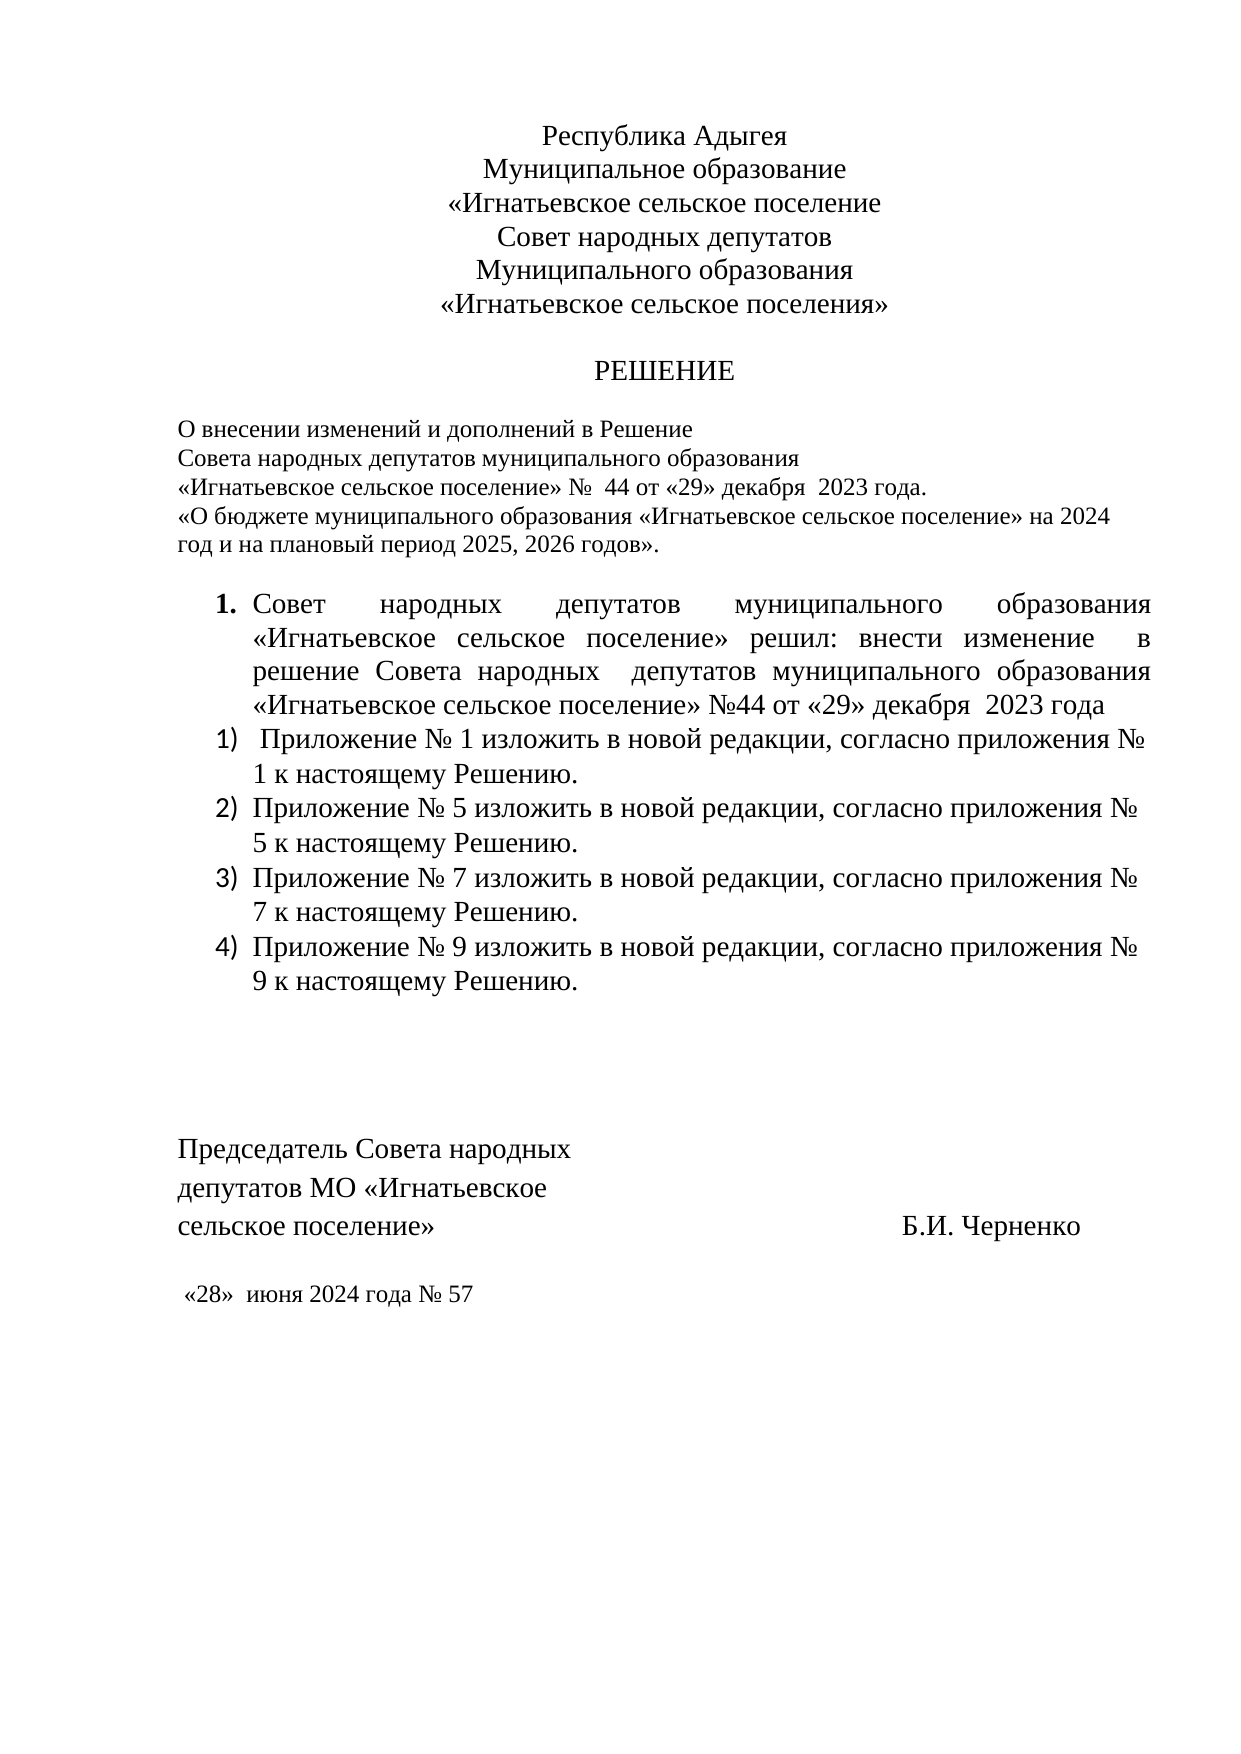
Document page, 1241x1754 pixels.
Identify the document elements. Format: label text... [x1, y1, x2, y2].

list Приложение № 1 изложить в новой редакции, согласно приложения № 1 к настоящему Решению. [215, 720, 1152, 789]
text Совета народных депутатов муниципального образования [177, 443, 1152, 472]
text Муниципальное образование [177, 152, 1152, 185]
text «Игнатьевское сельское поселение» № 44 от «29» декабря 2023 года. [177, 472, 1152, 501]
text Республика Адыгея [177, 118, 1152, 152]
text «О бюджете муниципального образования «Игнатьевское сельское поселение» на 2024 год и на плановый период 2025, 2026 годов». [177, 501, 1152, 558]
text депутатов МО «Игнатьевское [177, 1170, 1152, 1203]
text «Игнатьевское сельское поселение [177, 185, 1152, 219]
text «28» июня 2024 года № 57 [177, 1279, 1152, 1308]
text Совет народных депутатов [177, 219, 1152, 252]
list Приложение № 7 изложить в новой редакции, согласно приложения № 7 к настоящему Решению. [215, 859, 1152, 928]
list Приложение № 5 изложить в новой редакции, согласно приложения № 5 к настоящему Решению. [215, 789, 1152, 859]
text «Игнатьевское сельское поселения» [177, 286, 1152, 319]
text Муниципального образования [177, 252, 1152, 286]
text Председатель Совета народных [177, 1131, 1152, 1165]
text О внесении изменений и дополнений в Решение [177, 414, 1152, 443]
text РЕШЕНИЕ [177, 353, 1152, 386]
list Совет народных депутатов муниципального образования «Игнатьевское сельское поселение» решил: внести изменение в решение Совета народных депутатов муниципального образования «Игнатьевское сельское поселение» №44 от «29» декабря 2023 года [215, 586, 1152, 720]
text сельское поселение» Б.И. Черненко [177, 1208, 1152, 1242]
list Приложение № 9 изложить в новой редакции, согласно приложения № 9 к настоящему Решению. [215, 928, 1152, 997]
